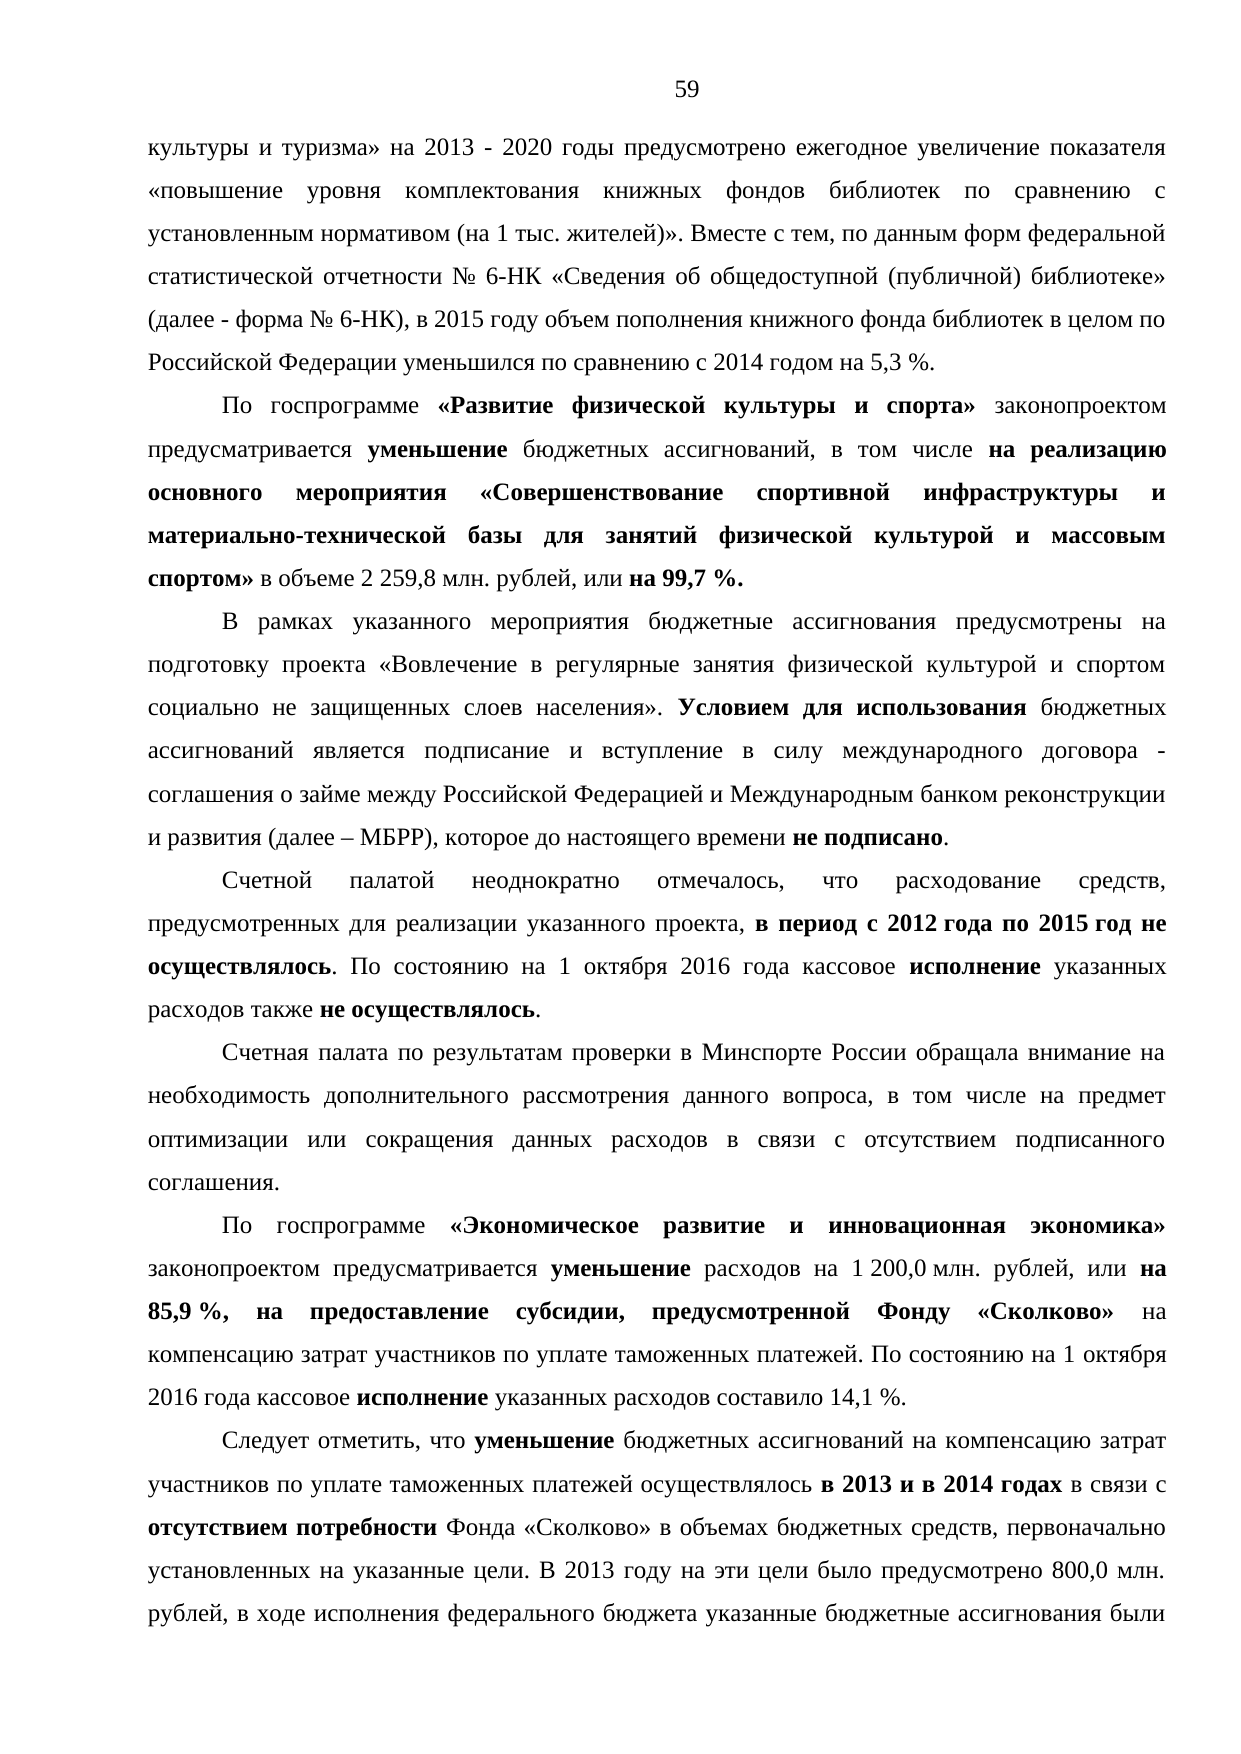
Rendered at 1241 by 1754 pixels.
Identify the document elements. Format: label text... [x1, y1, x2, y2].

text Счетная палата по результатам проверки в Минспорте России обращала внимание на необходимость дополнительного рассмотрения данного вопроса, в том числе на предмет оптимизации или сокращения данных расходов в связи с отсутствием подписанного соглашения. [148, 1037, 1167, 1196]
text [148, 132, 1167, 376]
text Счетной палатой неоднократно отмечалось, что расходование средств, предусмотренных для реализации указанного проекта, в период с 2012 года по 2015 год не осуществлялось. По состоянию на 1 октября 2016 года кассовое исполнение указанных расходов также не осуществлялось. [148, 865, 1167, 1023]
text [148, 1426, 1167, 1627]
text В рамках указанного мероприятия бюджетные ассигнования предусмотрены на подготовку проекта «Вовлечение в регулярные занятия физической культурой и спортом социально не защищенных слоев населения». Условием для использования бюджетных ассигнований является подписание и вступление в силу международного договора - соглашения о займе между Российской Федерацией и Международным банком реконструкции и развития (далее – МБРР), которое до настоящего времени не подписано. [148, 606, 1167, 851]
text По госпрограмме «Развитие физической культуры и спорта» законопроектом предусматривается уменьшение бюджетных ассигнований, в том числе на реализацию основного мероприятия «Совершенствование спортивной инфраструктуры и материально-технической базы для занятий физической культурой и массовым спортом» в объеме 2 259,8 млн. рублей, или на 99,7 %. [148, 391, 1167, 592]
text По госпрограмме «Экономическое развитие и инновационная экономика» законопроектом предусматривается уменьшение расходов на 1 200,0 млн. рублей, или на 85,9 %, на предоставление субсидии, предусмотренной Фонду «Сколково» на компенсацию затрат участников по уплате таможенных платежей. По состоянию на 1 октября 2016 года кассовое исполнение указанных расходов составило 14,1 %. [148, 1210, 1167, 1411]
